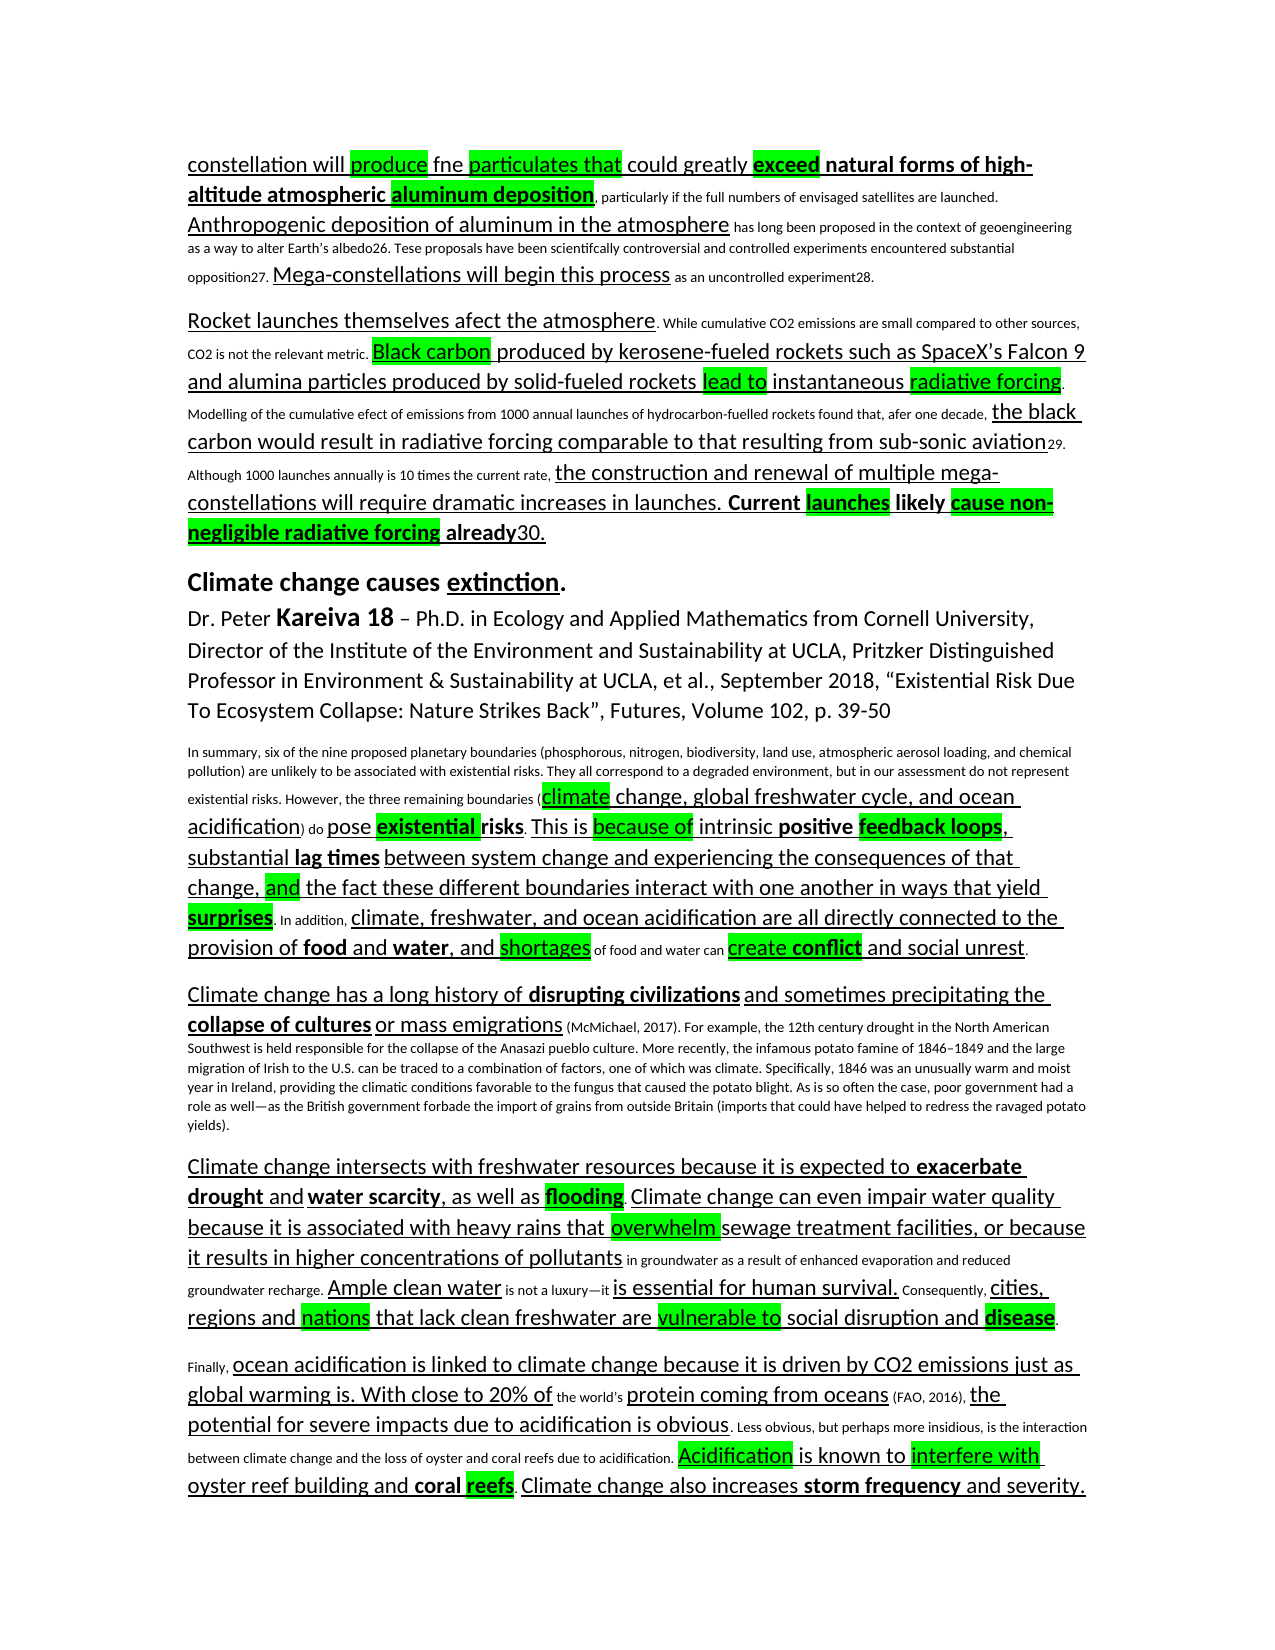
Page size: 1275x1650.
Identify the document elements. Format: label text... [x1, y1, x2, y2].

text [187, 1350, 1087, 1499]
text Climate change intersects with freshwater resources because it is expected to exacerbate drought and water scarcity, as well as flooding. Climate change can even impair water quality because it is associated with heavy rains that overwhelm sewage treatment facilities, or because it results in higher concentrations of pollutants in groundwater as a result of enhanced evaporation and reduced groundwater recharge. Ample clean water is not a luxury—it is essential for human survival. Consequently, cities, regions and nations that lack clean freshwater are vulnerable to social disruption and disease. [187, 1152, 1087, 1331]
text Rocket launches themselves afect the atmosphere. While cumulative CO2 emissions are small compared to other sources, CO2 is not the relevant metric. Black carbon produced by kerosene-fueled rockets such as SpaceX’s Falcon 9 and alumina particles produced by solid-fueled rockets lead to instantaneous radiative forcing. Modelling of the cumulative efect of emissions from 1000 annual launches of hydrocarbon-fuelled rockets found that, afer one decade, the black carbon would result in radiative forcing comparable to that resulting from sub-sonic aviation29. Although 1000 launches annually is 10 times the current rate, the construction and renewal of multiple mega-constellations will require dramatic increases in launches. Current launches likely cause non-negligible radiative forcing already30. [187, 307, 1087, 546]
text Dr. Peter Kareiva 18 – Ph.D. in Ecology and Applied Mathematics from Cornell University, Director of the Institute of the Environment and Sustainability at UCLA, Pritzker Distinguished Professor in Environment & Sustainability at UCLA, et al., September 2018, “Existential Risk Due To Ecosystem Collapse: Nature Strikes Back”, Futures, Volume 102, p. 39-50 [187, 601, 1087, 724]
subtitle Climate change causes extinction. [187, 565, 1087, 598]
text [187, 150, 1087, 288]
text In summary, six of the nine proposed planetary boundaries (phosphorous, nitrogen, biodiversity, land use, atmospheric aerosol loading, and chemical pollution) are unlikely to be associated with existential risks. They all correspond to a degraded environment, but in our assessment do not represent existential risks. However, the three remaining boundaries (climate change, global freshwater cycle, and ocean acidification) do pose existential risks. This is because of intrinsic positive feedback loops, substantial lag times between system change and experiencing the consequences of that change, and the fact these different boundaries interact with one another in ways that yield surprises. In addition, climate, freshwater, and ocean acidification are all directly connected to the provision of food and water, and shortages of food and water can create conflict and social unrest. [187, 743, 1087, 961]
text Climate change has a long history of disrupting civilizations and sometimes precipitating the collapse of cultures or mass emigrations (McMichael, 2017). For example, the 12th century drought in the North American Southwest is held responsible for the collapse of the Anasazi pueblo culture. More recently, the infamous potato famine of 1846–1849 and the large migration of Irish to the U.S. can be traced to a combination of factors, one of which was climate. Specifically, 1846 was an unusually warm and moist year in Ireland, providing the climatic conditions favorable to the fungus that caused the potato blight. As is so often the case, poor government had a role as well—as the British government forbade the import of grains from outside Britain (imports that could have helped to redress the ravaged potato yields). [187, 980, 1087, 1134]
